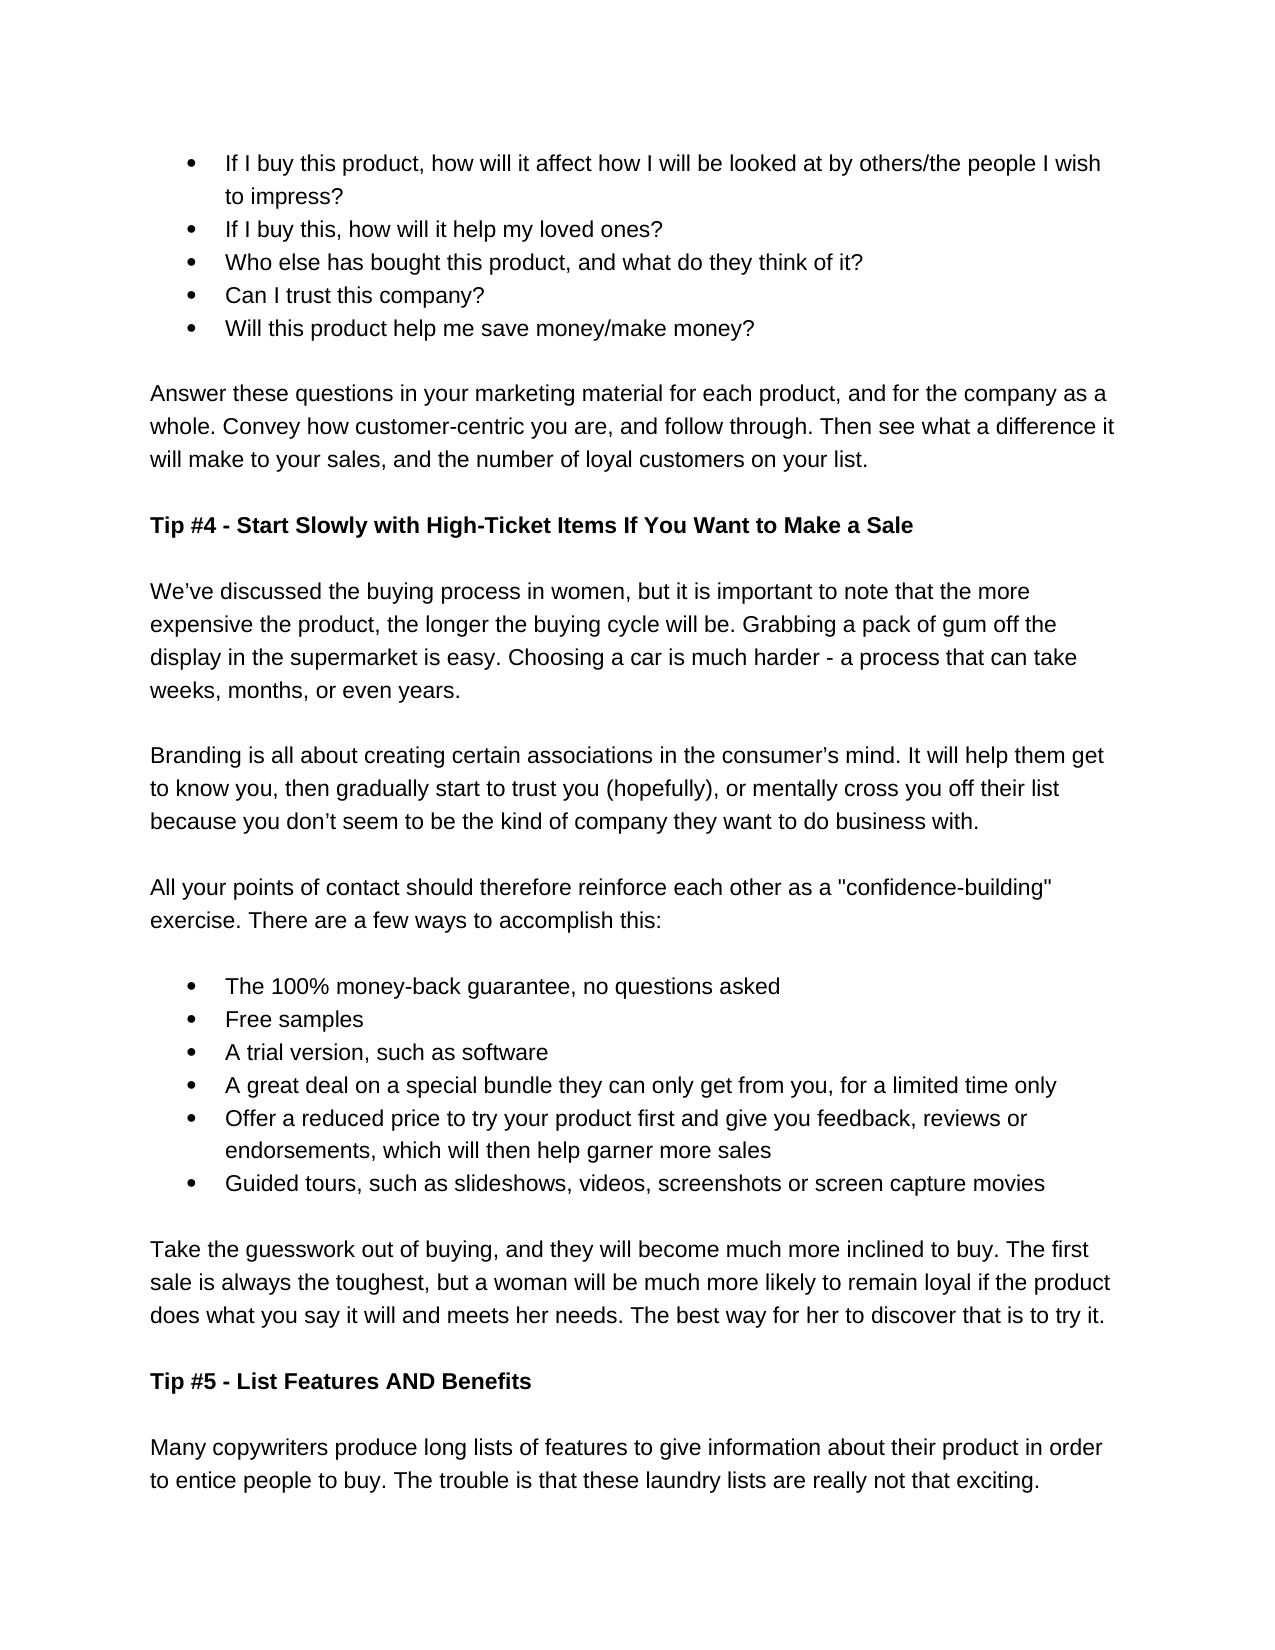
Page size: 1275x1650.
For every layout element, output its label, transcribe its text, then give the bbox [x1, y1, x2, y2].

list A great deal on a special bundle they can only get from you, for a limited time only [187, 1072, 1125, 1098]
list A trial version, such as software [187, 1039, 1125, 1065]
text Answer these questions in your marketing material for each product, and for the company as a whole. Convey how customer-centric you are, and follow through. Then see what a difference it will make to your sales, and the number of loyal customers on your list. [150, 380, 1125, 473]
text Tip #4 - Start Slowly with High-Ticket Items If You Want to Make a Sale [150, 512, 1125, 538]
text Take the guesswork out of buying, and they will become much more inclined to buy. The first sale is always the toughest, but a woman will be much more likely to remain loyal if the product does what you say it will and meets her needs. The best way for her to discover that is to try it. [150, 1236, 1125, 1328]
list Guided tours, such as slideshows, videos, screenshots or screen capture movies [187, 1170, 1125, 1197]
list If I buy this, how will it help my loved ones? [187, 216, 1125, 242]
text All your points of contact should therefore reinforce each other as a "confidence-building" exercise. There are a few ways to accomplish this: [150, 874, 1125, 933]
list Who else has bought this product, and what do they think of it? [187, 249, 1125, 275]
text We’ve discussed the buying process in women, but it is important to note that the more expensive the product, the longer the buying cycle will be. Grabbing a pack of gum off the display in the supermarket is easy. Choosing a car is much harder - a process that can take weeks, months, or even years. [150, 578, 1125, 703]
list Free samples [187, 1006, 1125, 1032]
text Tip #5 - List Features AND Benefits [150, 1368, 1125, 1394]
list Can I trust this company? [187, 282, 1125, 308]
list Will this product help me save money/make money? [187, 314, 1125, 341]
text Many copywriters produce long lists of features to give information about their product in order to entice people to buy. The trouble is that these laundry lists are really not that exciting. [150, 1434, 1125, 1493]
list Offer a reduced price to try your product first and give you feedback, reviews or endorsements, which will then help garner more sales [187, 1104, 1125, 1164]
text Branding is all about creating certain associations in the consumer’s mind. It will help them get to know you, then gradually start to trust you (hopefully), or mentally cross you off their list because you don’t seem to be the kind of company they want to do business with. [150, 742, 1125, 835]
list The 100% money-back guarantee, no questions asked [187, 973, 1125, 999]
list If I buy this product, how will it affect how I will be looked at by others/the people I wish to impress? [187, 150, 1125, 209]
